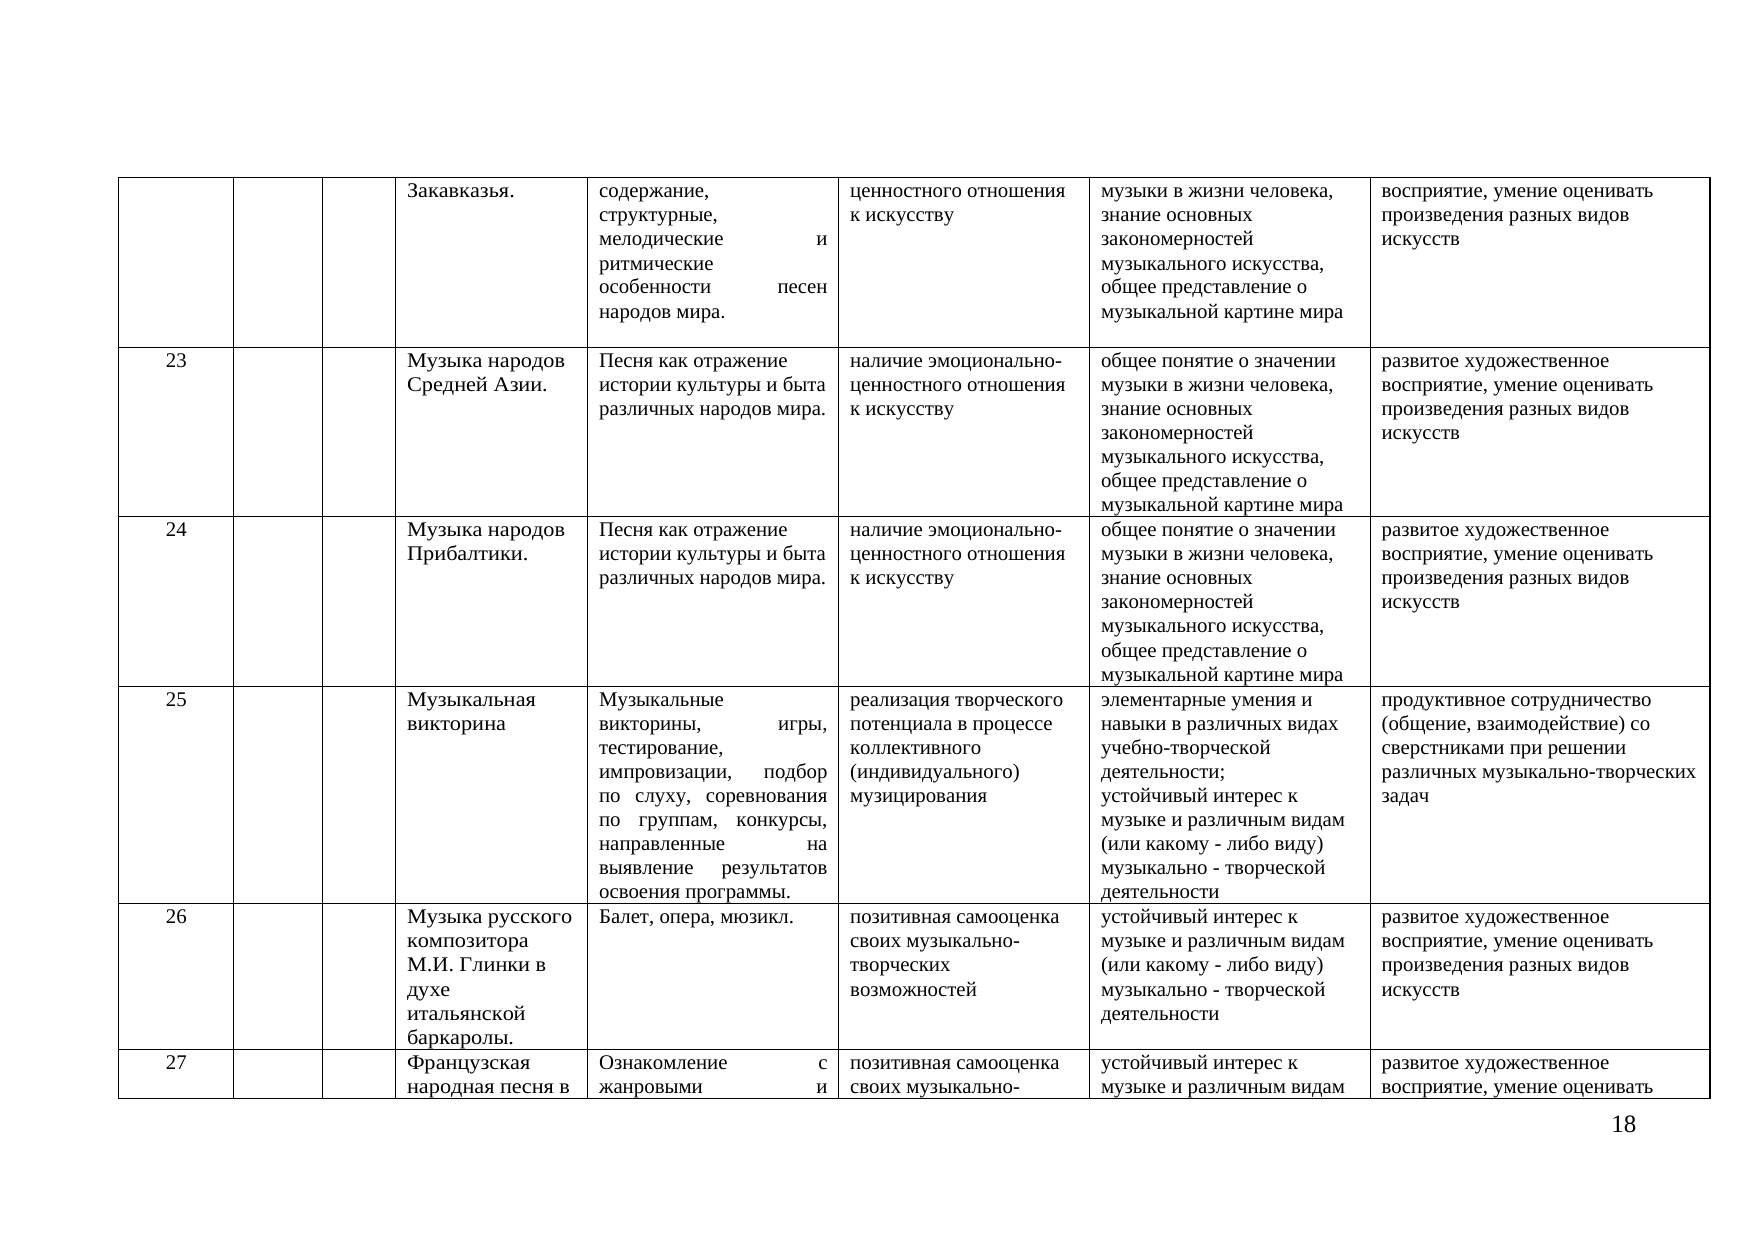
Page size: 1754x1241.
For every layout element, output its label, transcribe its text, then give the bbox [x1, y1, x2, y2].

table_cell продуктивное сотрудничество (общение, взаимодействие) со сверстниками при решении различных музыкально-творческих задач [1371, 687, 1709, 903]
table_cell Балет, опера, мюзикл. [588, 904, 838, 1049]
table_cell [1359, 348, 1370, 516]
table_cell [234, 687, 322, 903]
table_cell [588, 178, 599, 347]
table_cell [839, 904, 1089, 1049]
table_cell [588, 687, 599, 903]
table_cell реализация творческого потенциала в процессе коллективного (индивидуального) музицирования [839, 687, 1089, 903]
table_cell 27 [119, 1050, 233, 1098]
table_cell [1090, 904, 1370, 1049]
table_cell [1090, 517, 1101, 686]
table_cell Музыка народов Средней Азии. [396, 348, 587, 516]
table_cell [396, 1050, 587, 1098]
table_cell Музыкальная викторина [396, 687, 587, 903]
table_cell [323, 178, 395, 347]
table_cell 25 [119, 687, 233, 903]
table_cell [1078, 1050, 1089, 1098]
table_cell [1090, 178, 1370, 347]
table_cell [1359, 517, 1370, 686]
table_cell 22 [119, 178, 233, 347]
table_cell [1371, 904, 1709, 1049]
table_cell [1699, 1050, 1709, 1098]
table_cell 26 [119, 904, 233, 1049]
table_cell 23 [119, 348, 233, 516]
table_cell [323, 1050, 395, 1098]
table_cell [839, 178, 1089, 347]
table_cell наличие эмоционально-ценностного отношения к искусству [839, 517, 1089, 686]
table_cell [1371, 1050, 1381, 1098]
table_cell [1371, 178, 1709, 347]
table_cell [323, 687, 395, 903]
table_cell Музыка русского композитора М.И. Глинки в духе итальянской баркаролы. [396, 904, 587, 1049]
table_cell [323, 348, 395, 516]
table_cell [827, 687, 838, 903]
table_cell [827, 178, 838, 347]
table_cell Песня как отражение истории культуры и быта различных народов мира. [588, 348, 838, 516]
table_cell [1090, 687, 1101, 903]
table_cell 24 [119, 517, 233, 686]
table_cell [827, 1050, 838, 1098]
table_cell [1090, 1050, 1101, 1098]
table_cell [234, 904, 322, 1049]
table_cell [234, 178, 322, 347]
table_cell [323, 904, 395, 1049]
table_cell наличие эмоционально-ценностного отношения к искусству [839, 348, 1089, 516]
table_cell [234, 1050, 322, 1098]
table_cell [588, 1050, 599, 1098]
table_cell [323, 517, 395, 686]
table_cell [234, 348, 322, 516]
table_cell [234, 517, 322, 686]
table_cell Музыка народов Прибалтики. [396, 517, 587, 686]
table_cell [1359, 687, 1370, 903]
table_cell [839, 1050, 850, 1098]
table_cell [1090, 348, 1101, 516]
table_cell развитое художественное восприятие, умение оценивать произведения разных видов искусств [1371, 517, 1709, 686]
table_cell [396, 178, 587, 347]
table_cell развитое художественное восприятие, умение оценивать произведения разных видов искусств [1371, 348, 1709, 516]
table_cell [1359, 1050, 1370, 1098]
table_cell Песня как отражение истории культуры и быта различных народов мира. [588, 517, 838, 686]
